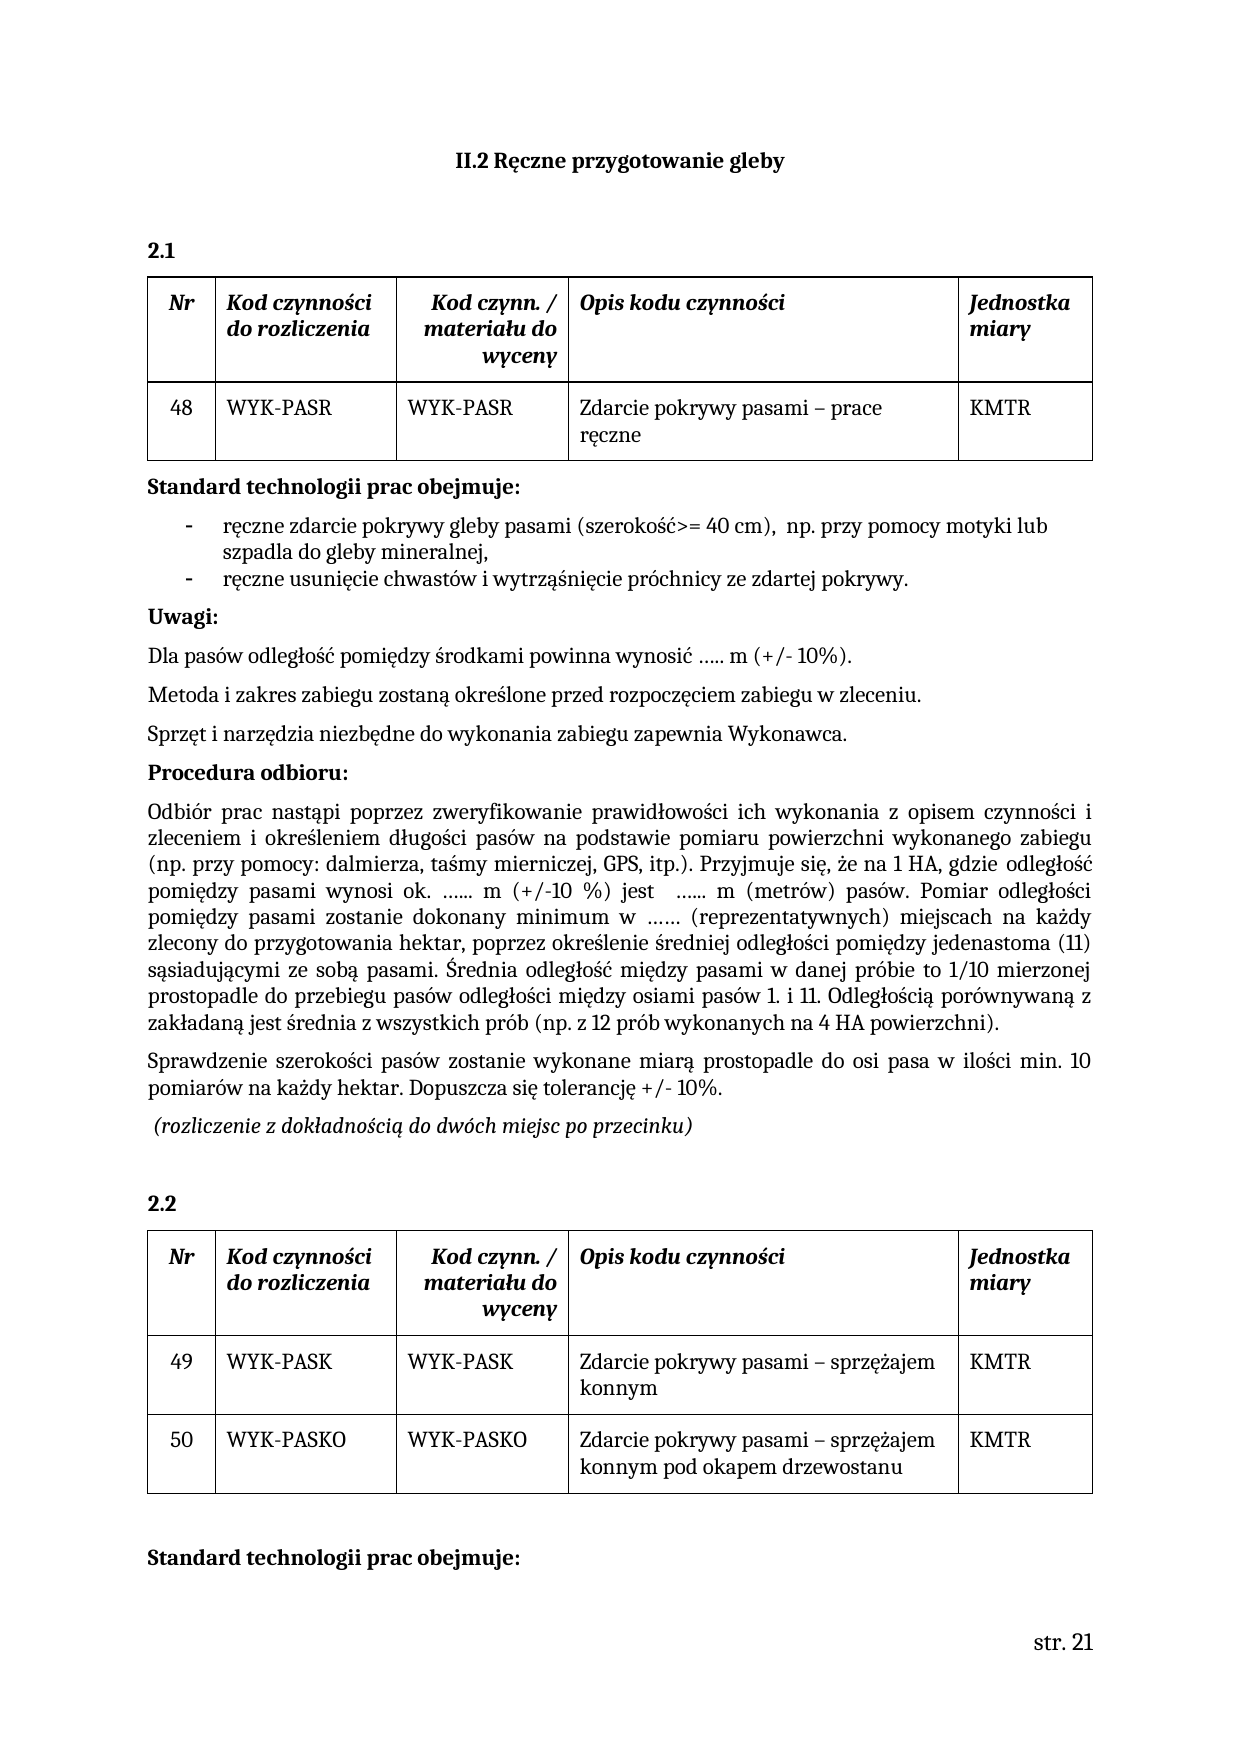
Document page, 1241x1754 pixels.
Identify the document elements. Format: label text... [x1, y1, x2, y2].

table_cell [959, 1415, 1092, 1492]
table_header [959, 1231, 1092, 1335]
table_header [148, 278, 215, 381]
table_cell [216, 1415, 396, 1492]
text 2.2 [148, 1191, 1093, 1217]
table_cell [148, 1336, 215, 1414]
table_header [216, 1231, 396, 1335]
text Standard technologii prac obejmuje: [148, 1545, 1093, 1571]
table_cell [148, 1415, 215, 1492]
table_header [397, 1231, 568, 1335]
text Metoda i zakres zabiegu zostaną określone przed rozpoczęciem zabiegu w zleceniu. [148, 682, 1093, 708]
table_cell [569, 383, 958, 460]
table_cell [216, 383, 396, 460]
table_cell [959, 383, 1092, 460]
text Sprawdzenie szerokości pasów zostanie wykonane miarą prostopadle do osi pasa w ilości min. 10 pomiarów na każdy hektar. Dopuszcza się tolerancję +/- 10%. [148, 1048, 1093, 1101]
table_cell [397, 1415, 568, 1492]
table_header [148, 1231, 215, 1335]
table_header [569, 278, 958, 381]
text Standard technologii prac obejmuje: [148, 474, 1093, 500]
text Uwagi: [148, 604, 1093, 631]
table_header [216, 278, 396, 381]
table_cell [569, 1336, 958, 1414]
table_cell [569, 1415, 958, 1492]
text 2.1 [148, 237, 1093, 264]
text (rozliczenie z dokładnością do dwóch miejsc po przecinku)II.2 Ręczne przygotowanie gleby [148, 148, 1093, 174]
text Odbiór prac nastąpi poprzez zweryfikowanie prawidłowości ich wykonania z opisem czynności i zleceniem i określeniem długości pasów na podstawie pomiaru powierzchni wykonanego zabiegu (np. przy pomocy: dalmierza, taśmy mierniczej, GPS, itp.). Przyjmuje się, że na 1 HA, gdzie odległość pomiędzy pasami wynosi ok. …... m (+/-10 %) jest …... m (metrów) pasów. Pomiar odległości pomiędzy pasami zostanie dokonany minimum w …… (reprezentatywnych) miejscach na każdy zlecony do przygotowania hektar, poprzez określenie średniej odległości pomiędzy jedenastoma (11) sąsiadującymi ze sobą pasami. Średnia odległość między pasami w danej próbie to 1/10 mierzonej prostopadle do przebiegu pasów odległości między osiami pasów 1. i 11. Odległością porównywaną z zakładaną jest średnia z wszystkich prób (np. z 12 prób wykonanych na 4 HA powierzchni). [148, 798, 1093, 1036]
list ręczne usunięcie chwastów i wytrząśnięcie próchnicy ze zdartej pokrywy. [185, 565, 1093, 592]
text Dla pasów odległość pomiędzy środkami powinna wynosić ….. m (+/- 10%). [148, 643, 1093, 669]
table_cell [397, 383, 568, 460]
text Procedura odbioru: [148, 759, 1093, 786]
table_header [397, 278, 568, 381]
text (rozliczenie z dokładnością do dwóch miejsc po przecinku) [148, 1113, 1093, 1140]
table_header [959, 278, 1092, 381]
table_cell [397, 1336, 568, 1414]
list ręczne zdarcie pokrywy gleby pasami (szerokość>= 40 cm), np. przy pomocy motyki lub szpadla do gleby mineralnej, [185, 513, 1093, 565]
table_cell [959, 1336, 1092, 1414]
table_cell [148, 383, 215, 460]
text Sprzęt i narzędzia niezbędne do wykonania zabiegu zapewnia Wykonawca. [148, 721, 1093, 747]
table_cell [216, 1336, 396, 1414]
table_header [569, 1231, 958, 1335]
